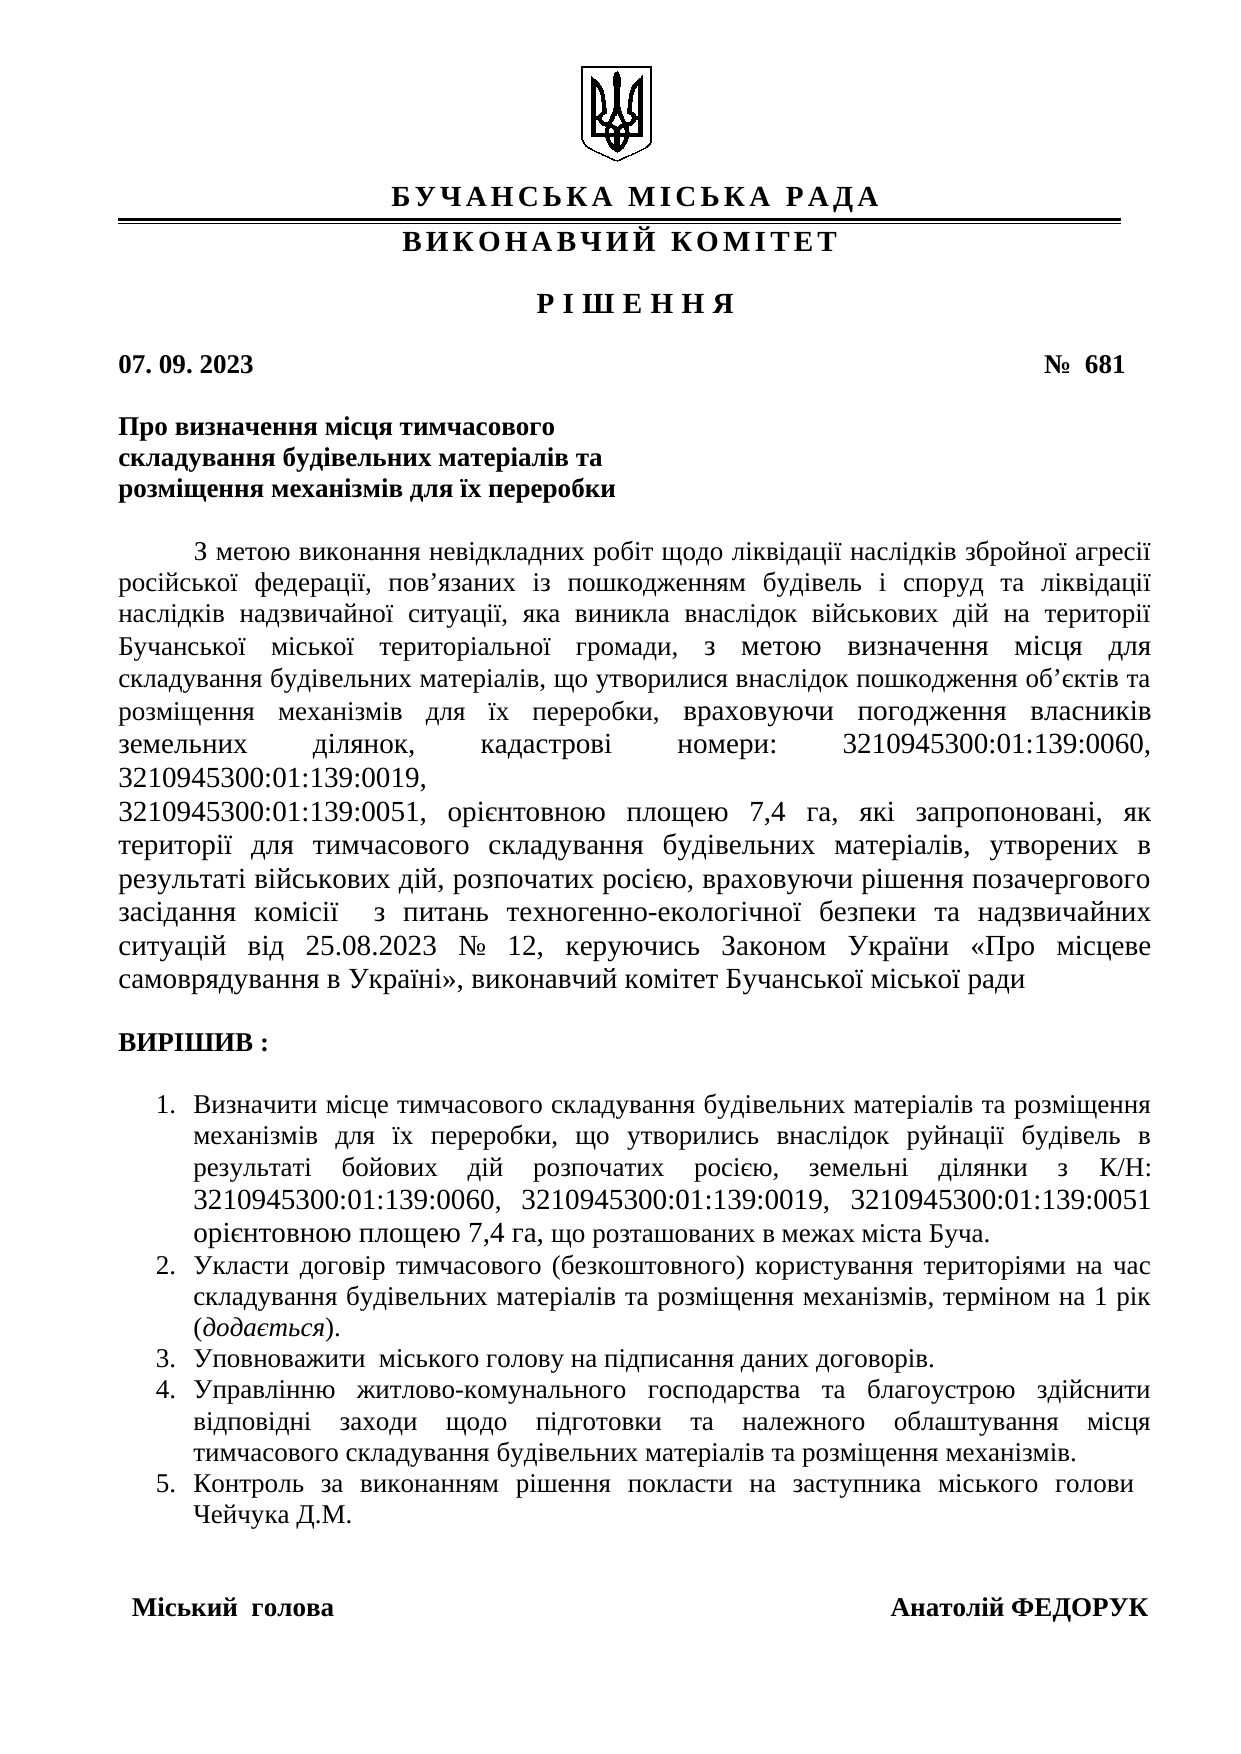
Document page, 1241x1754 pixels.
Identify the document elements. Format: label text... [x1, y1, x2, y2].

text складування будівельних матеріалів та [118, 441, 1152, 473]
text ВИРІШИВ : [118, 1026, 1152, 1057]
list Уповноважити міського голову на підписання даних договорів. [156, 1342, 1152, 1373]
text Про визначення місця тимчасового [118, 410, 1152, 441]
text Міський голова Анатолій ФЕДОРУК [118, 1591, 1152, 1623]
text 07. 09. 2023 № 681 [118, 348, 1152, 379]
table_header ВИКОНАВЧИЙ КОМІТЕТ [118, 224, 1121, 286]
list Контроль за виконанням рішення покласти на заступника міського голови Чейчука Д.М. [156, 1467, 1152, 1529]
list Визначити місце тимчасового складування будівельних матеріалів та розміщення механізмів для їх переробки, що утворились внаслідок руйнації будівель в результаті бойових дій розпочатих росією, земельні ділянки з К/Н: 3210945300:01:139:0060, 3210945300:01:139:0019, 3210945300:01:139:0051 орієнтовною площею 7,4 га, що розташованих в межах міста Буча. [156, 1088, 1152, 1249]
list Управлінню житлово-комунального господарства та благоустрою здійснити відповідні заходи щодо підготовки та належного облаштування місця тимчасового складування будівельних матеріалів та розміщення механізмів. [156, 1373, 1152, 1467]
text розміщення механізмів для їх переробки [118, 473, 1152, 504]
list Укласти договір тимчасового (безкоштовного) користування територіями на час складування будівельних матеріалів та розміщення механізмів, терміном на 1 рік (додається). [156, 1249, 1152, 1342]
text 3210945300:01:139:0051, орієнтовною площею 7,4 га, які запропоновані, як території для тимчасового складування будівельних матеріалів, утворених в результаті військових дій, розпочатих росією, враховуючи рішення позачергового засідання комісії з питань техногенно-екологічної безпеки та надзвичайних ситуацій від 25.08.2023 № 12, керуючись Законом України «Про місцеве самоврядування в Україні», виконавчий комітет Бучанської міської ради [118, 794, 1152, 995]
text З метою виконання невідкладних робіт щодо ліквідації наслідків збройної агресії російської федерації, пов’язаних із пошкодженням будівель і споруд та ліквідації наслідків надзвичайної ситуації, яка виникла внаслідок військових дій на території Бучанської міської територіальної громади, з метою визначення місця для складування будівельних матеріалів, що утворилися внаслідок пошкодження об’єктів та розміщення механізмів для їх переробки, враховуючи погодження власників земельних ділянок, кадастрові номери: 3210945300:01:139:0060, 3210945300:01:139:0019, [118, 535, 1152, 794]
text РІШЕННЯ [118, 286, 1152, 319]
text БУЧАНСЬКА МІСЬКА РАДА [118, 179, 1152, 213]
